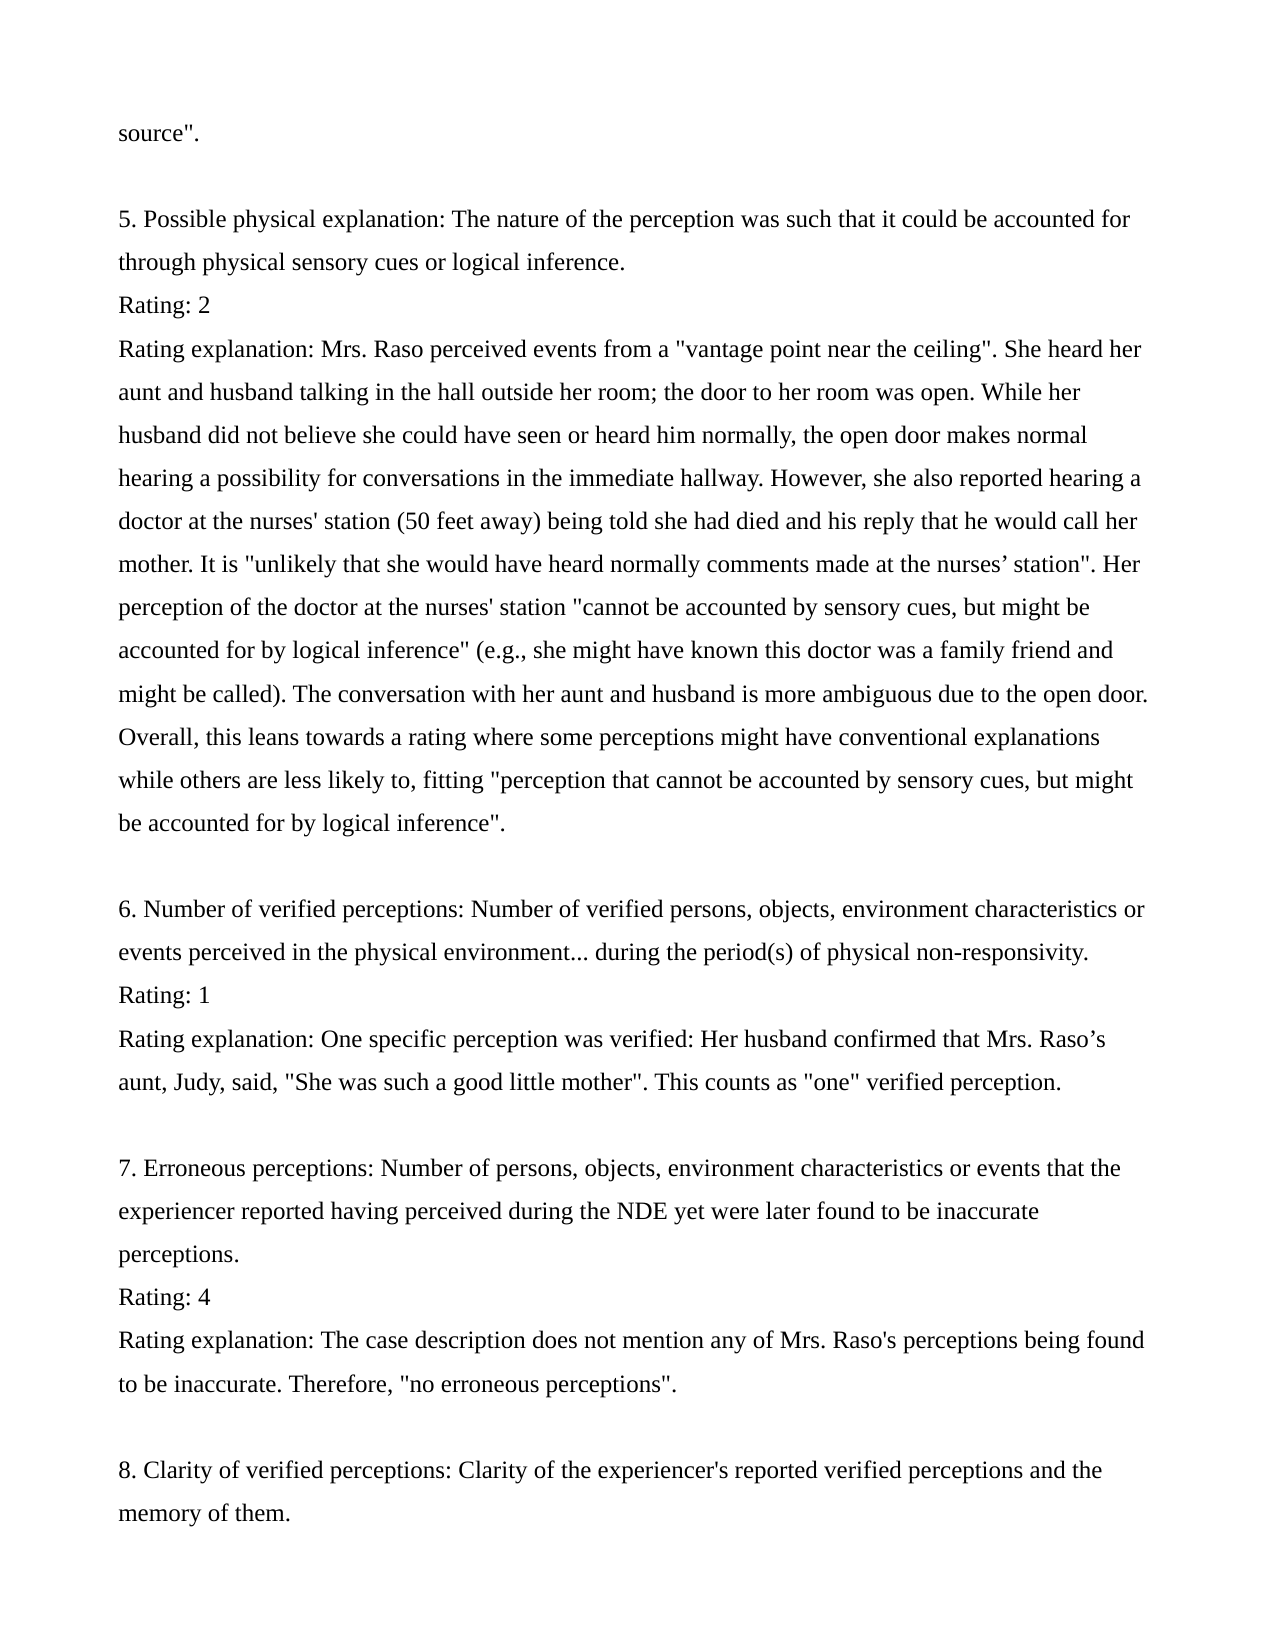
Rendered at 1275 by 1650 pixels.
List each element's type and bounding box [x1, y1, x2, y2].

text [118, 118, 1157, 1527]
